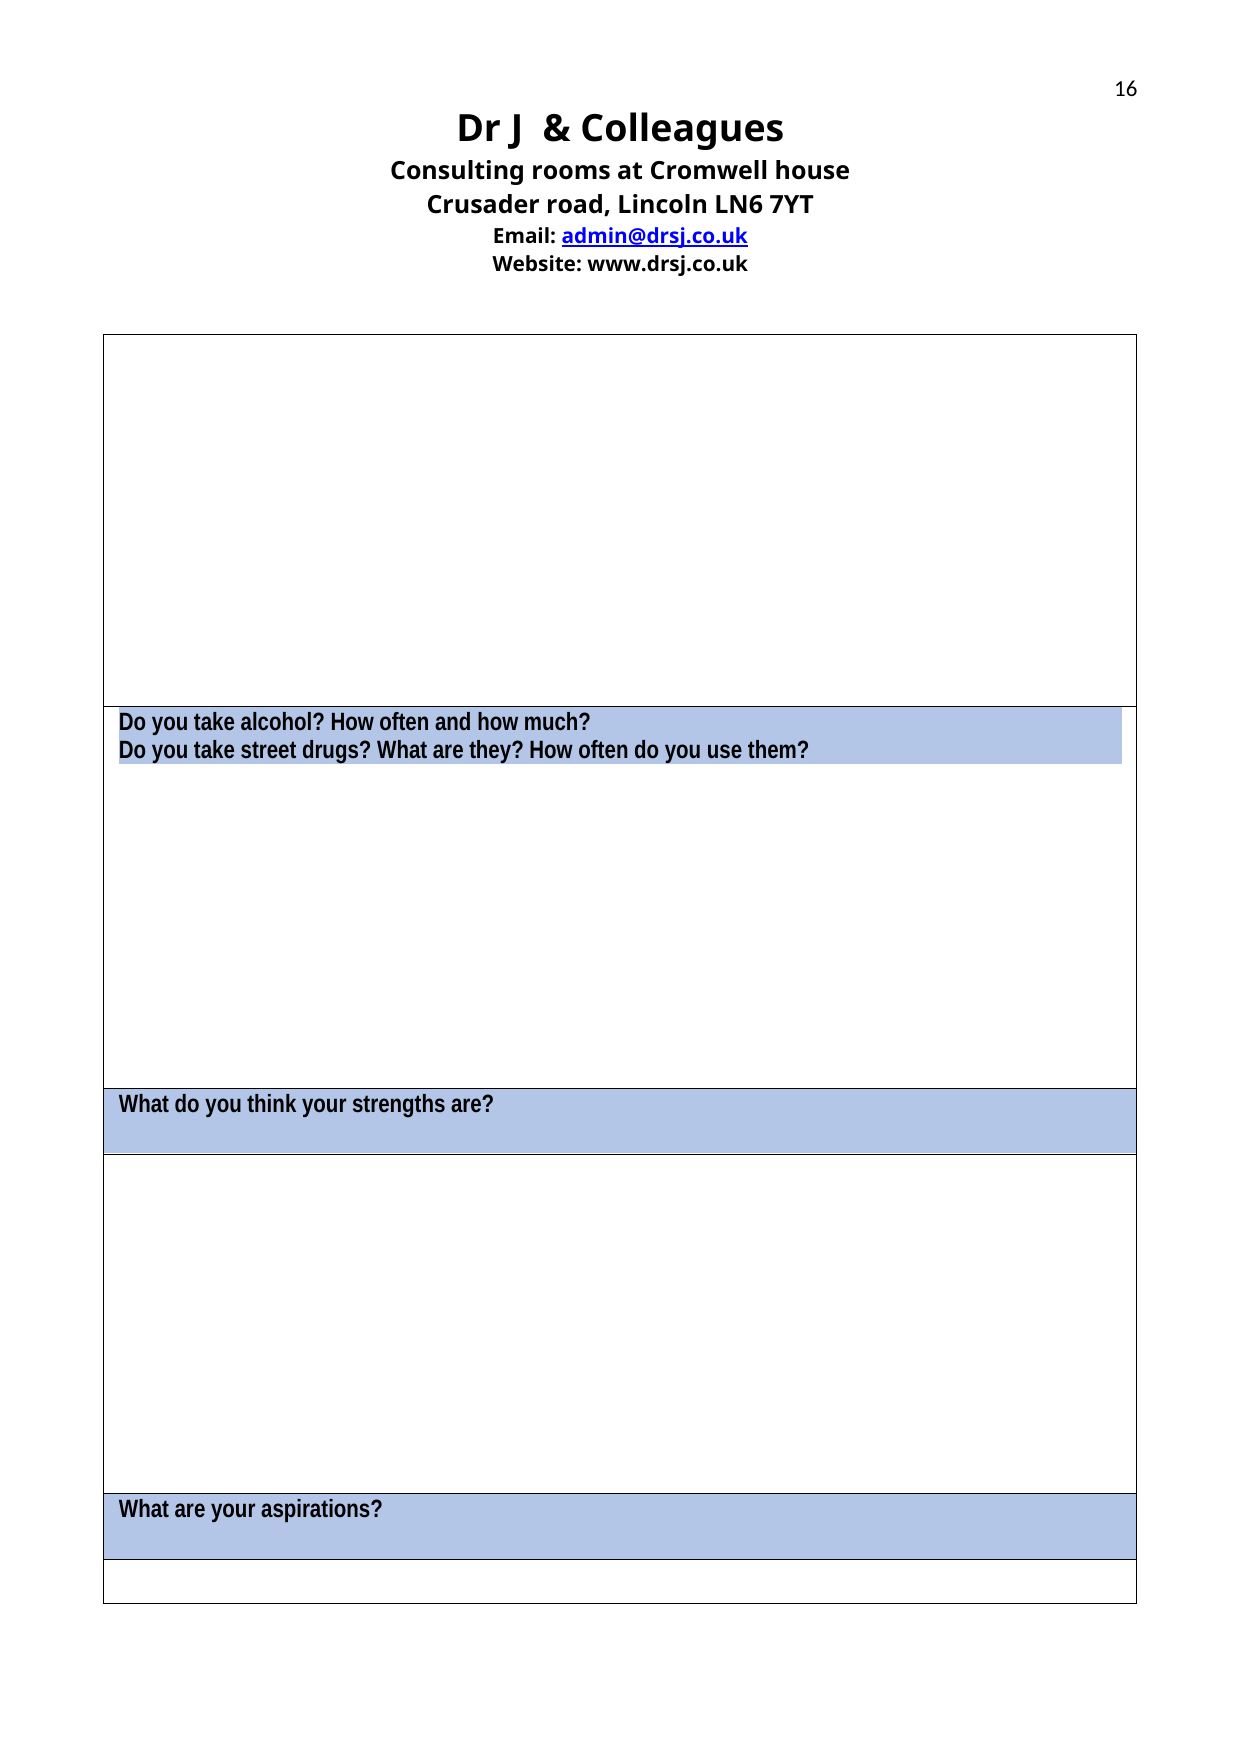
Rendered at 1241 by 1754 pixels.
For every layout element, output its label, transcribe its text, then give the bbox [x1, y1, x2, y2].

table_cell [104, 1560, 1136, 1603]
table_cell What are your aspirations? [104, 1494, 1136, 1559]
table_cell [104, 1155, 1136, 1493]
table_cell Do you take alcohol? How often and how much? Do you take street drugs? What are they? How often do you use them? [104, 707, 1136, 1088]
table_cell [104, 335, 1136, 706]
table_cell What do you think your strengths are? [104, 1089, 1136, 1153]
